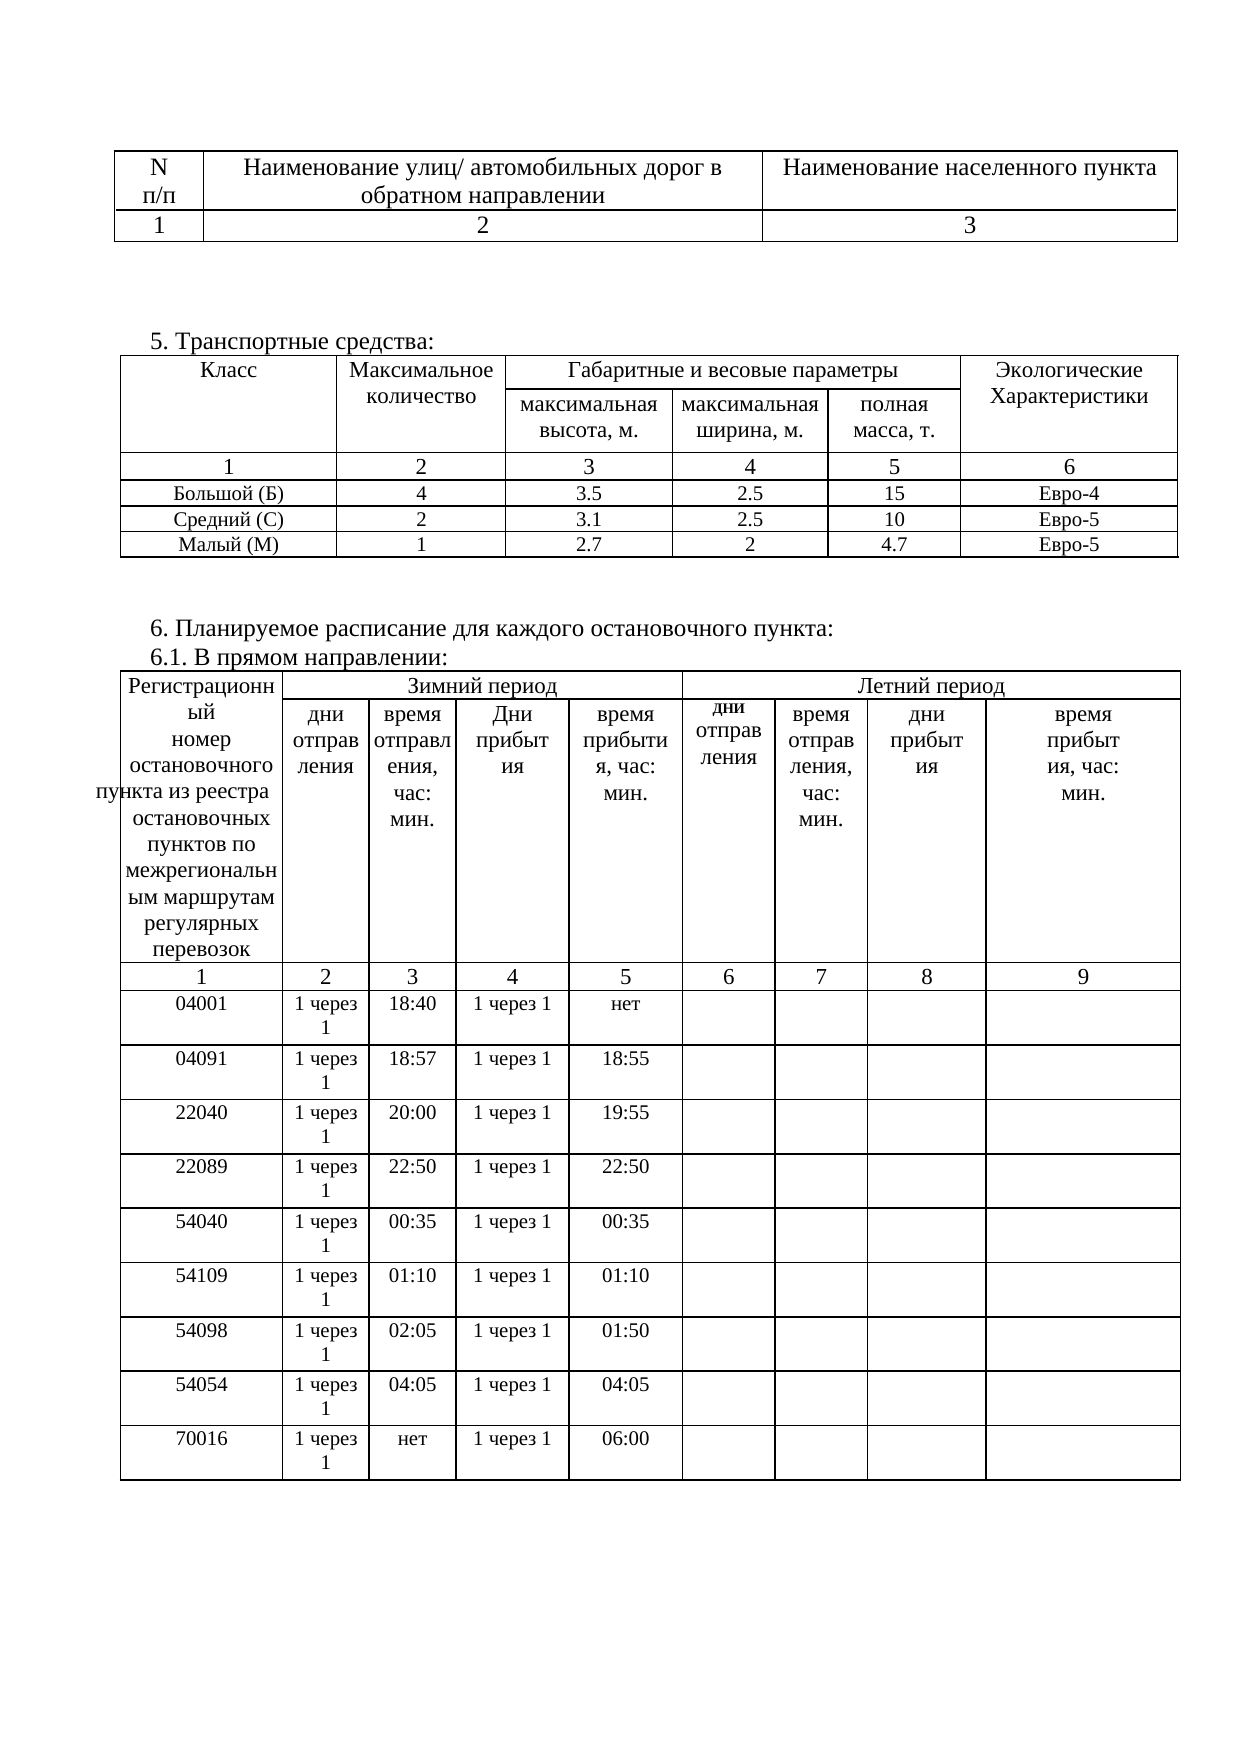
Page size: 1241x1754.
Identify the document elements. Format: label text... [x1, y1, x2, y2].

table_cell [683, 1046, 774, 1098]
table_cell 04001 [121, 991, 282, 1044]
table_cell [776, 1426, 867, 1479]
table_cell 7 [776, 963, 867, 990]
table_cell максимальная ширина, м. [673, 390, 827, 451]
table_cell Евро-5 [961, 507, 1177, 531]
table_cell 3.1 [506, 507, 672, 531]
table_cell [868, 1426, 985, 1479]
table_header Максимальное количество [337, 356, 505, 451]
table_cell [868, 1209, 985, 1262]
table_cell 70016 [121, 1426, 282, 1479]
table_cell [868, 991, 985, 1044]
table_cell [776, 1155, 867, 1207]
table_cell 01:10 [570, 1263, 682, 1316]
table_cell 1 через 1 [283, 1263, 368, 1316]
table_cell 8 [868, 963, 985, 990]
text 5. Транспортные средства: [150, 326, 1090, 355]
table_cell [987, 1046, 1180, 1098]
table_cell максимальная высота, м. [506, 390, 672, 451]
table_cell 3 [370, 963, 455, 990]
table_header N п/п [115, 152, 203, 209]
table_cell 2.5 [673, 481, 827, 505]
table_cell 54054 [121, 1372, 282, 1425]
table_cell [987, 1426, 1180, 1479]
table_header Класс [121, 356, 336, 451]
table_cell [683, 1263, 774, 1316]
table_cell 22040 [121, 1100, 282, 1153]
table_cell 3.5 [506, 481, 672, 505]
table_cell 4.7 [829, 532, 960, 556]
table_header Наименование населенного пункта [763, 152, 1177, 209]
table_cell 19:55 [570, 1100, 682, 1153]
table_cell 1 через 1 [457, 1100, 568, 1153]
table_cell 6 [683, 963, 774, 990]
table_cell [683, 1426, 774, 1479]
table_cell [868, 1100, 985, 1153]
table_cell 54098 [121, 1318, 282, 1370]
table_cell 5 [570, 963, 682, 990]
table_cell [683, 991, 774, 1044]
table_cell 54109 [121, 1263, 282, 1316]
table_cell 2 [283, 963, 368, 990]
table_cell 1 через 1 [283, 1426, 368, 1479]
table_cell 1 [121, 963, 282, 990]
table_cell [776, 1209, 867, 1262]
table_cell время отправл ения, час: мин. [370, 700, 455, 962]
table_cell 5 [829, 453, 960, 479]
table_cell 1 через 1 [457, 1263, 568, 1316]
table_cell 1 через 1 [457, 991, 568, 1044]
table_cell 1 через 1 [457, 1372, 568, 1425]
table_cell [776, 991, 867, 1044]
table_cell ДНИ отправ ления [683, 700, 774, 962]
table_cell [868, 1263, 985, 1316]
table_cell время прибыт ия, час: мин. [987, 700, 1180, 962]
table_cell полная масса, т. [829, 390, 960, 451]
table_cell [868, 1372, 985, 1425]
table_cell 6 [961, 453, 1177, 479]
table_cell 4 [337, 481, 505, 505]
table_cell 10 [829, 507, 960, 531]
table_cell 1 [121, 453, 336, 479]
table_cell 9 [987, 963, 1180, 990]
table_cell время прибыти я, час: мин. [570, 700, 682, 962]
table_cell 4 [673, 453, 827, 479]
table_cell [987, 1155, 1180, 1207]
table_cell 00:35 [370, 1209, 455, 1262]
table_cell 04:05 [570, 1372, 682, 1425]
table_cell 00:35 [570, 1209, 682, 1262]
table_cell 18:57 [370, 1046, 455, 1098]
table_header Летний период [683, 672, 1180, 698]
table_cell 1 через 1 [283, 991, 368, 1044]
table_cell [987, 1263, 1180, 1316]
table_cell [868, 1318, 985, 1370]
table_cell 18:55 [570, 1046, 682, 1098]
table_cell 1 через 1 [457, 1046, 568, 1098]
table_cell 2 [337, 453, 505, 479]
table_cell 04:05 [370, 1372, 455, 1425]
table_cell 54040 [121, 1209, 282, 1262]
table_cell 04091 [121, 1046, 282, 1098]
table_cell 2 [337, 507, 505, 531]
table_cell [683, 1100, 774, 1153]
table_cell 22:50 [370, 1155, 455, 1207]
table_cell [776, 1318, 867, 1370]
table_cell Евро-5 [961, 532, 1177, 556]
table_cell 2 [204, 211, 762, 241]
table_cell [868, 1046, 985, 1098]
table_cell 06:00 [570, 1426, 682, 1479]
table_cell 20:00 [370, 1100, 455, 1153]
table_cell Средний (С) [121, 507, 336, 531]
table_cell Евро-4 [961, 481, 1177, 505]
table_cell [987, 991, 1180, 1044]
table_cell [683, 1209, 774, 1262]
table_cell 1 через 1 [283, 1209, 368, 1262]
table_cell 1 через 1 [457, 1426, 568, 1479]
table_cell дни прибыт ия [868, 700, 985, 962]
table_cell 1 через 1 [283, 1100, 368, 1153]
table_cell 22:50 [570, 1155, 682, 1207]
table_header Регистрационный номер остановочного пункта из реестра остановочных пунктов по межрегиональным маршрутам регулярных перевозок [121, 672, 282, 962]
table_cell [776, 1372, 867, 1425]
table_cell 1 через 1 [457, 1155, 568, 1207]
table_cell [683, 1372, 774, 1425]
table_cell 1 через 1 [457, 1209, 568, 1262]
table_cell 18:40 [370, 991, 455, 1044]
table_cell Малый (М) [121, 532, 336, 556]
table_header Наименование улиц/ автомобильных дорог в обратном направлении [204, 152, 762, 209]
table_cell [987, 1318, 1180, 1370]
table_cell Дни прибыт ия [457, 700, 568, 962]
table_cell 1 [115, 210, 203, 241]
table_cell 2 [673, 532, 827, 556]
table_cell [683, 1318, 774, 1370]
table_cell 3 [506, 453, 672, 479]
table_cell 2.7 [506, 532, 672, 556]
table_cell [868, 1155, 985, 1207]
table_cell [776, 1263, 867, 1316]
table_cell 1 через 1 [457, 1318, 568, 1370]
table_cell 2.5 [673, 507, 827, 531]
text 6.1. В прямом направлении: [150, 642, 1090, 670]
table_cell время отправ ления, час: мин. [776, 700, 867, 962]
table_cell 1 через 1 [283, 1155, 368, 1207]
table_cell [987, 1100, 1180, 1153]
table_cell 01:50 [570, 1318, 682, 1370]
table_cell 02:05 [370, 1318, 455, 1370]
table_cell 4 [457, 963, 568, 990]
table_cell 1 через 1 [283, 1318, 368, 1370]
table_cell дни отправ ления [283, 700, 368, 962]
text 6. Планируемое расписание для каждого остановочного пункта: [150, 613, 1090, 642]
table_cell Большой (Б) [121, 481, 336, 505]
table_header Экологические Характеристики [961, 356, 1177, 451]
table_cell нет [570, 991, 682, 1044]
table_cell 1 [337, 532, 505, 556]
table_cell 1 через 1 [283, 1046, 368, 1098]
table_cell 15 [829, 481, 960, 505]
table_cell 22089 [121, 1155, 282, 1207]
table_cell 3 [763, 209, 1177, 241]
table_cell [683, 1155, 774, 1207]
table_cell [776, 1100, 867, 1153]
table_cell 01:10 [370, 1263, 455, 1316]
table_cell [987, 1372, 1180, 1425]
table_cell 1 через 1 [283, 1372, 368, 1425]
table_header Зимний период [283, 672, 682, 698]
table_cell [776, 1046, 867, 1098]
table_header Габаритные и весовые параметры [506, 356, 960, 388]
table_cell [987, 1209, 1180, 1262]
table_cell нет [370, 1426, 455, 1479]
